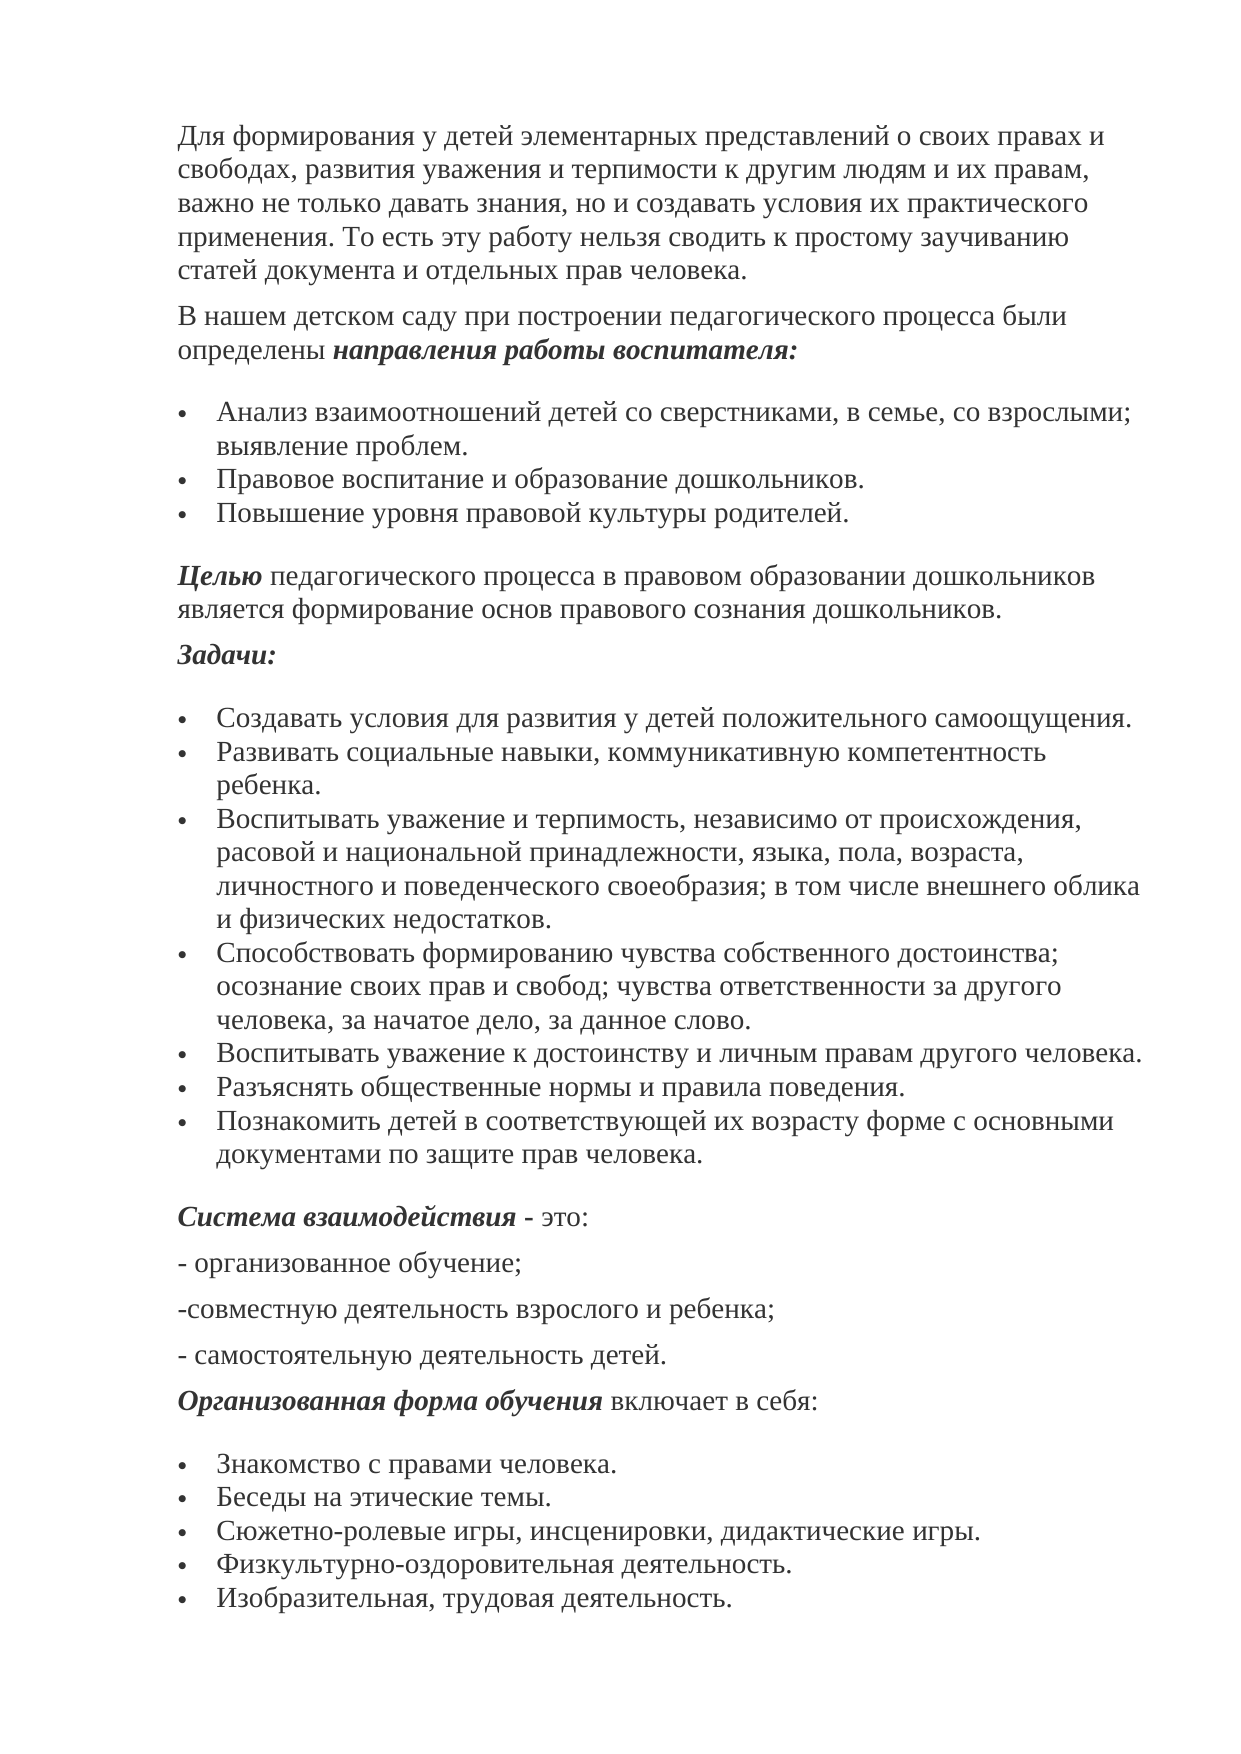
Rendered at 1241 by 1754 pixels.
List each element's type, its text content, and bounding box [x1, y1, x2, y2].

text -совместную деятельность взрослого и ребенка; [177, 1291, 1152, 1324]
text Целью педагогического процесса в правовом образовании дошкольников является формирование основ правового сознания дошкольников. [177, 558, 1152, 625]
list Создавать условия для развития у детей положительного самоощущения. [179, 700, 1152, 734]
list Физкультурно-оздоровительная деятельность. [179, 1546, 1152, 1580]
list Способствовать формированию чувства собственного достоинства; осознание своих прав и свобод; чувства ответственности за другого человека, за начатое дело, за данное слово. [179, 935, 1152, 1036]
list Беседы на этические темы. [179, 1479, 1152, 1513]
list Воспитывать уважение и терпимость, независимо от происхождения, расовой и национальной принадлежности, языка, пола, возраста, личностного и поведенческого своеобразия; в том числе внешнего облика и физических недостатков. [179, 801, 1152, 935]
list Правовое воспитание и образование дошкольников. [179, 462, 1152, 495]
text - самостоятельную деятельность детей. [177, 1337, 1152, 1371]
list Сюжетно-ролевые игры, инсценировки, дидактические игры. [179, 1513, 1152, 1546]
text В нашем детском саду при построении педагогического процесса были определены направления работы воспитателя: [177, 298, 1152, 365]
list Разъяснять общественные нормы и правила поведения. [179, 1069, 1152, 1103]
list Повышение уровня правовой культуры родителей. [179, 495, 1152, 529]
text Организованная форма обучения включает в себя: [177, 1383, 1152, 1417]
text Задачи: [177, 637, 1152, 671]
text Система взаимодействия - это: [177, 1199, 1152, 1232]
text Для формирования у детей элементарных представлений о своих правах и свободах, развития уважения и терпимости к другим людям и их правам, важно не только давать знания, но и создавать условия их практического применения. То есть эту работу нельзя сводить к простому заучиванию статей документа и отдельных прав человека. [177, 118, 1152, 286]
text - организованное обучение; [177, 1245, 1152, 1278]
list Воспитывать уважение к достоинству и личным правам другого человека. [179, 1036, 1152, 1069]
list Знакомство с правами человека. [179, 1446, 1152, 1479]
list Развивать социальные навыки, коммуникативную компетентность ребенка. [179, 734, 1152, 801]
list Анализ взаимоотношений детей со сверстниками, в семье, со взрослыми; выявление проблем. [179, 394, 1152, 462]
list Изобразительная, трудовая деятельность. [179, 1580, 1152, 1613]
list Познакомить детей в соответствующей их возрасту форме с основными документами по защите прав человека. [179, 1103, 1152, 1170]
